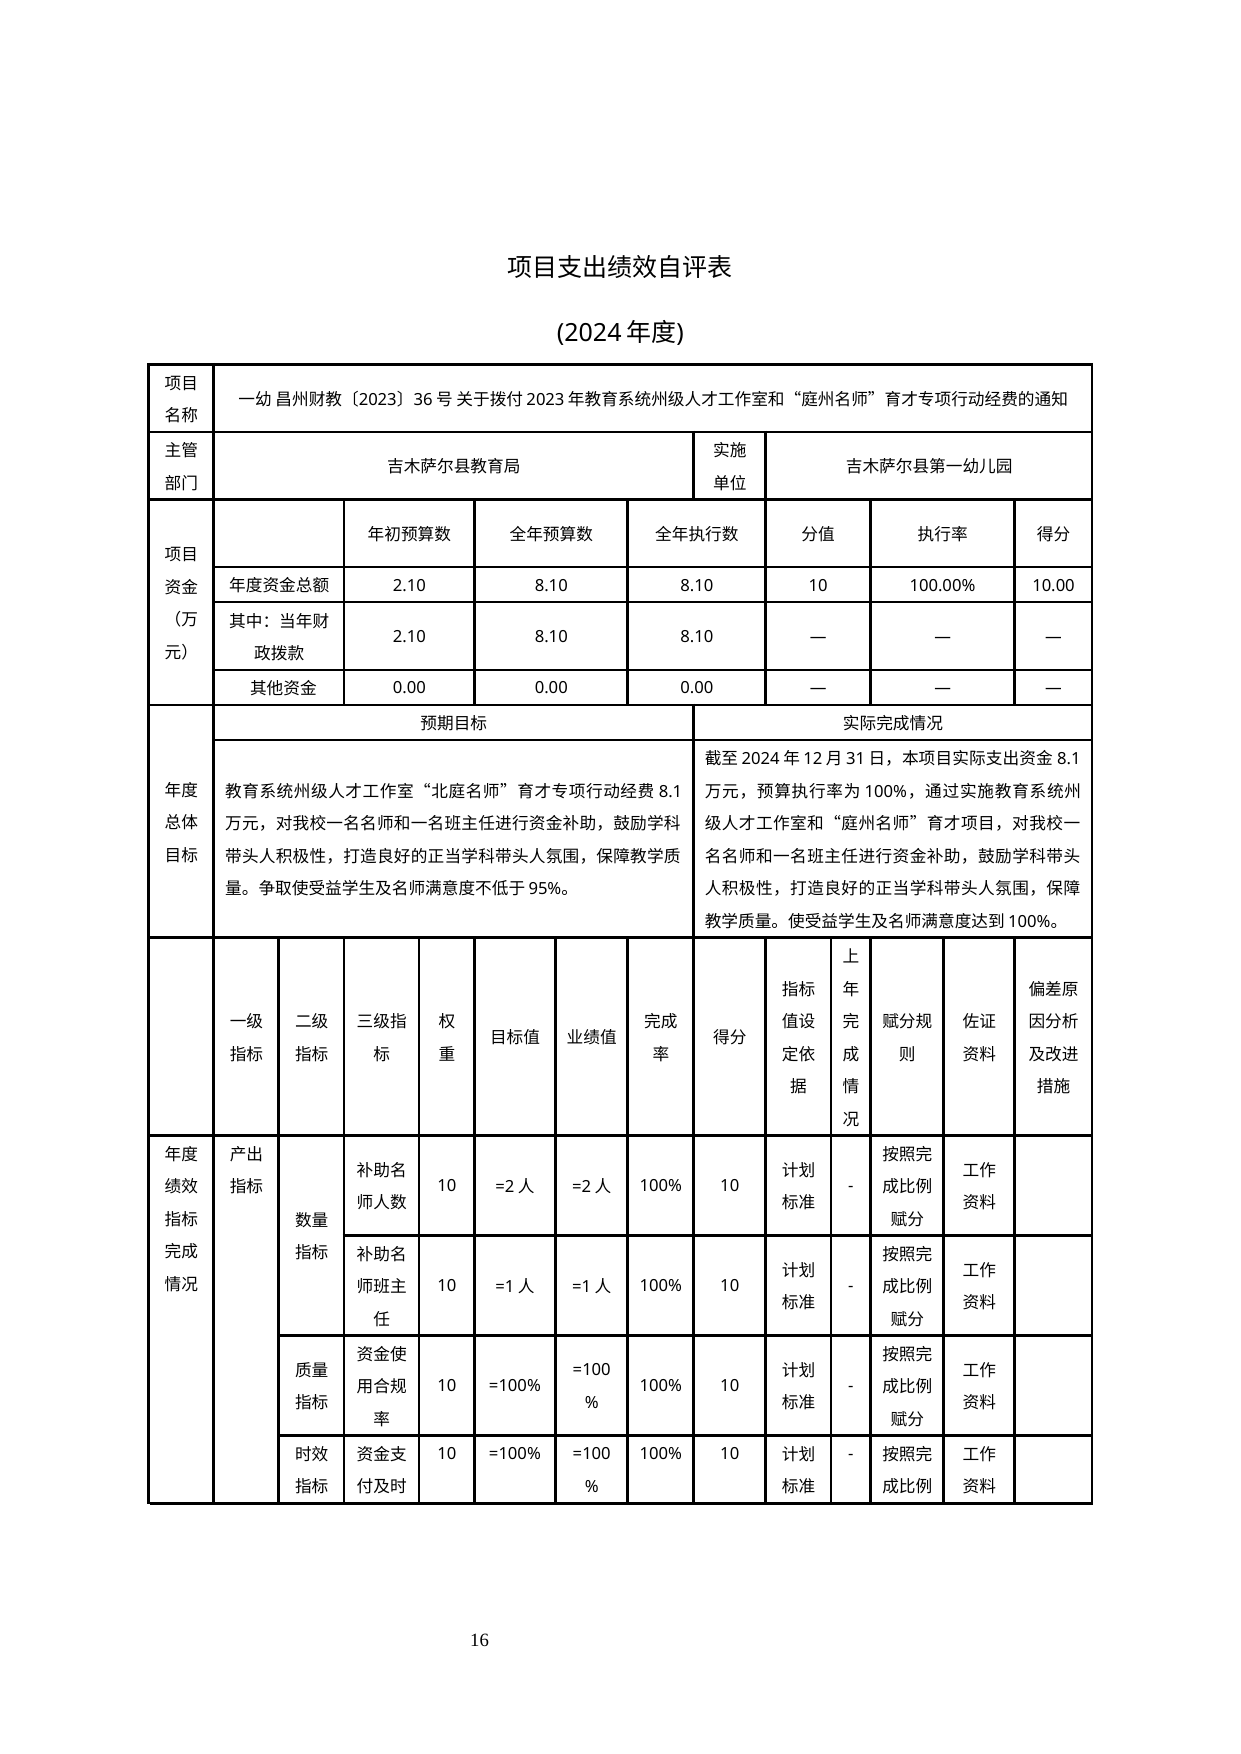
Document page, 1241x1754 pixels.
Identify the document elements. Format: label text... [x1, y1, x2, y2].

table_cell 计划标准 [767, 1437, 830, 1502]
table_cell 补助名师人数 [345, 1137, 418, 1234]
table_cell 得分 [695, 939, 764, 1134]
table_cell 权重 [420, 939, 473, 1134]
table_cell =2人 [557, 1137, 626, 1234]
table_cell 0.00 [345, 671, 473, 703]
table_cell =100% [557, 1437, 626, 1502]
table_cell [215, 501, 343, 566]
table_cell 计划标准 [767, 1337, 830, 1434]
table_cell 时效指标 [280, 1437, 343, 1502]
table_cell 一级指标 [215, 939, 277, 1134]
table_cell 产出指标 [215, 1137, 277, 1502]
table_cell 三级指标 [345, 939, 418, 1134]
table_cell 分值 [767, 501, 869, 566]
table_header 项目支出绩效自评表 [148, 233, 1092, 298]
table_cell 0.00 [476, 671, 626, 703]
table_cell 工作资料 [945, 1337, 1013, 1434]
table_cell =100% [476, 1437, 554, 1502]
table_cell 年初预算数 [345, 501, 473, 566]
table_cell 数量指标 [280, 1137, 343, 1334]
table_cell 2.10 [345, 603, 473, 668]
table_cell 10 [695, 1237, 764, 1334]
table_cell [1016, 1137, 1091, 1234]
table_cell 0.00 [629, 671, 764, 703]
table_cell 8.10 [476, 603, 626, 668]
table_cell - [832, 1337, 869, 1434]
table_cell 一幼 昌州财教〔2023〕36号 关于拨付2023年教育系统州级人才工作室和“庭州名师”育才专项行动经费的通知 [215, 366, 1091, 431]
table_cell 实际完成情况 [695, 706, 1091, 739]
table_cell 100% [629, 1337, 692, 1434]
table_cell =1人 [476, 1237, 554, 1334]
table_cell 10 [420, 1337, 473, 1434]
table_cell [1016, 1437, 1091, 1502]
table_cell 按照完成比例赋分 [872, 1237, 942, 1334]
table_cell 其他资金 [215, 671, 343, 703]
table_cell 100.00% [872, 568, 1013, 601]
table_cell 按照完成比例赋分 [872, 1437, 942, 1502]
table_cell 10 [695, 1437, 764, 1502]
table_cell 工作资料 [945, 1437, 1013, 1502]
table_cell 10 [767, 568, 869, 601]
table_cell 年度绩效指标完成情况 [150, 1137, 212, 1502]
table_cell 10 [420, 1437, 473, 1502]
table_cell 佐证资料 [945, 939, 1013, 1134]
table_cell - [832, 1237, 869, 1334]
table_cell 完成率 [629, 939, 692, 1134]
table_cell 10 [695, 1337, 764, 1434]
table_cell (2024年度) [148, 298, 1092, 363]
table_cell 全年执行数 [629, 501, 764, 566]
table_cell =100% [557, 1337, 626, 1434]
table_cell — [1016, 671, 1091, 703]
table_cell 8.10 [629, 603, 764, 668]
table_cell [1016, 1337, 1091, 1434]
table_cell 100% [629, 1237, 692, 1334]
table_cell 执行率 [872, 501, 1013, 566]
table_cell 计划标准 [767, 1137, 830, 1234]
table_cell 全年预算数 [476, 501, 626, 566]
table_cell 8.10 [629, 568, 764, 601]
table_cell 年度总体目标 [150, 706, 212, 936]
table_cell 教育系统州级人才工作室“北庭名师”育才专项行动经费8.1万元，对我校一名名师和一名班主任进行资金补助，鼓励学科带头人积极性，打造良好的正当学科带头人氛围，保障教学质量。争取使受益学生及名师满意度不低于95%。 [215, 741, 692, 936]
table_cell 100% [629, 1437, 692, 1502]
table_cell 年度资金总额 [215, 568, 343, 601]
table_cell - [832, 1137, 869, 1234]
table_cell - [832, 1437, 869, 1502]
table_cell =1人 [557, 1237, 626, 1334]
table_cell 计划标准 [767, 1237, 830, 1334]
table_cell 指标值设定依据 [767, 939, 830, 1134]
table_cell — [872, 603, 1013, 668]
table_cell 10 [420, 1237, 473, 1334]
table_cell 按照完成比例赋分 [872, 1337, 942, 1434]
table_cell [1016, 1237, 1091, 1334]
table_cell 工作资料 [945, 1237, 1013, 1334]
table_cell 吉木萨尔县第一幼儿园 [767, 433, 1091, 498]
table_cell 实施单位 [695, 433, 764, 498]
table_cell — [1016, 603, 1091, 668]
table_cell 得分 [1016, 501, 1091, 566]
table_cell =2人 [476, 1137, 554, 1234]
table_cell 按照完成比例赋分 [872, 1137, 942, 1234]
table_cell — [767, 603, 869, 668]
table_cell 2.10 [345, 568, 473, 601]
table_cell 项目资金（万元） [150, 501, 212, 703]
table_cell =100% [476, 1337, 554, 1434]
table_cell 补助名师班主任 [345, 1237, 418, 1334]
table_cell 预期目标 [215, 706, 692, 739]
table_cell — [767, 671, 869, 703]
table_cell 偏差原因分析及改进措施 [1016, 939, 1091, 1134]
table_cell 100% [629, 1137, 692, 1234]
table_cell 工作资料 [945, 1137, 1013, 1234]
table_cell 二级指标 [280, 939, 343, 1134]
table_cell 质量指标 [280, 1337, 343, 1434]
table_cell [150, 939, 212, 1134]
table_cell 资金使用合规率 [345, 1337, 418, 1434]
table_cell 10 [695, 1137, 764, 1234]
table_cell 目标值 [476, 939, 554, 1134]
table_cell 截至2024年12月31日，本项目实际支出资金8.1万元，预算执行率为100%，通过实施教育系统州级人才工作室和“庭州名师”育才项目，对我校一名名师和一名班主任进行资金补助，鼓励学科带头人积极性，打造良好的正当学科带头人氛围，保障教学质量。使受益学生及名师满意度达到100%。 [695, 741, 1091, 936]
table_cell 项目名称 [150, 366, 212, 431]
table_cell 主管部门 [150, 433, 212, 498]
table_cell 业绩值 [557, 939, 626, 1134]
table_cell 吉木萨尔县教育局 [215, 433, 692, 498]
table_cell 其中：当年财政拨款 [215, 603, 343, 668]
table_cell 10.00 [1016, 568, 1091, 601]
table_cell 赋分规则 [872, 939, 942, 1134]
table_cell 资金支付及时率 [345, 1437, 418, 1502]
table_cell 上年完成情况 [832, 939, 869, 1134]
table_cell — [872, 671, 1013, 703]
table_cell 8.10 [476, 568, 626, 601]
table_cell 10 [420, 1137, 473, 1234]
